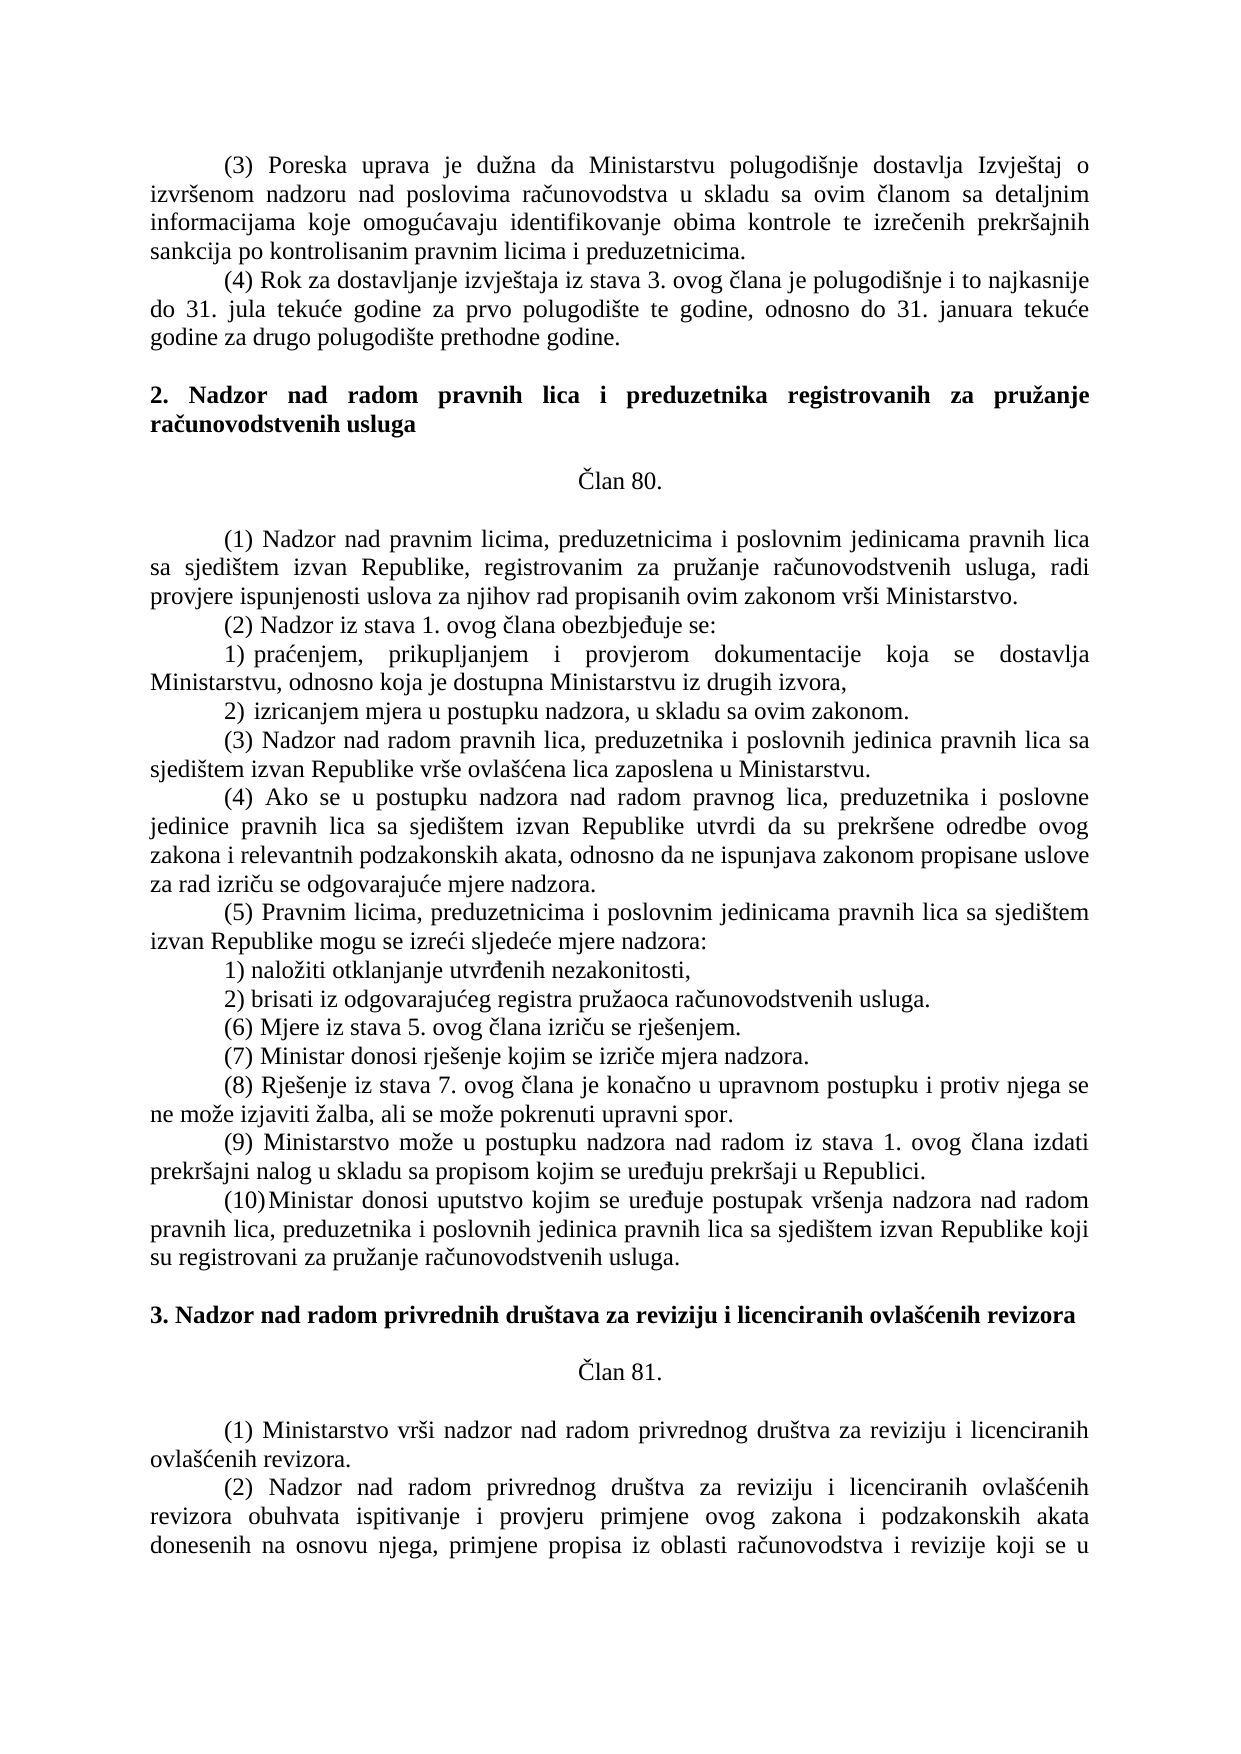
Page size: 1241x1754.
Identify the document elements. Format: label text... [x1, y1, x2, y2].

list Pravnim licima, preduzetnicima i poslovnim jedinicama pravnih lica sa sjedištem izvan Republike mogu se izreći sljedeće mjere nadzora: [150, 897, 1090, 955]
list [150, 1472, 1090, 1559]
text Član 81. [150, 1357, 1090, 1386]
list Poreska uprava je dužna da Ministarstvu polugodišnje dostavlja Izvještaj o izvršenom nadzoru nad poslovima računovodstva u skladu sa ovim članom sa detaljnim informacijama koje omogućavaju identifikovanje obima kontrole te izrečenih prekršajnih sankcija po kontrolisanim pravnim licima i preduzetnicima. [150, 150, 1090, 265]
list Rok za dostavljanje izvještaja iz stava 3. ovog člana je polugodišnje i to najkasnije do 31. jula tekuće godine za prvo polugodište te godine, odnosno do 31. januara tekuće godine za drugo polugodište prethodne godine. [150, 265, 1090, 351]
list Ministar donosi rješenje kojim se izriče mjera nadzora. [150, 1041, 1090, 1070]
list praćenjem, prikupljanjem i provjerom dokumentacije koja se dostavlja Ministarstvu, odnosno koja je dostupna Ministarstvu iz drugih izvora, [150, 639, 1090, 696]
list Ako se u postupku nadzora nad radom pravnog lica, preduzetnika i poslovne jedinice pravnih lica sa sjedištem izvan Republike utvrdi da su prekršene odredbe ovog zakona i relevantnih podzakonskih akata, odnosno da ne ispunjava zakonom propisane uslove za rad izriču se odgovarajuće mjere nadzora. [150, 782, 1090, 897]
list Rješenje iz stava 7. ovog člana je konačno u upravnom postupku i protiv njega se ne može izjaviti žalba, ali se može pokrenuti upravni spor. [150, 1070, 1090, 1127]
list Nadzor nad pravnim licima, preduzetnicima i poslovnim jedinicama pravnih lica sa sjedištem izvan Republike, registrovanim za pružanje računovodstvenih usluga, radi provjere ispunjenosti uslova za njihov rad propisanih ovim zakonom vrši Ministarstvo. [150, 524, 1090, 610]
list Ministarstvo vrši nadzor nad radom privrednog društva za reviziju i licenciranih ovlašćenih revizora. [150, 1415, 1090, 1472]
list Ministar donosi uputstvo kojim se uređuje postupak vršenja nadzora nad radom pravnih lica, preduzetnika i poslovnih jedinica pravnih lica sa sjedištem izvan Republike koji su registrovani za pružanje računovodstvenih usluga. [150, 1185, 1090, 1271]
list Mjere iz stava 5. ovog člana izriču se rješenjem. [150, 1012, 1090, 1041]
list izricanjem mjera u postupku nadzora, u skladu sa ovim zakonom. [150, 696, 1090, 725]
text 2) brisati iz odgovarajućeg registra pružaoca računovodstvenih usluga. [150, 984, 1090, 1012]
text 1) naložiti otklanjanje utvrđenih nezakonitosti, [150, 955, 1090, 984]
text 2. Nadzor nad radom pravnih lica i preduzetnika registrovanih za pružanje računovodstvenih usluga [150, 380, 1090, 437]
list Nadzor iz stava 1. ovog člana obezbjeđuje se: [150, 610, 1090, 639]
list Nadzor nad radom pravnih lica, preduzetnika i poslovnih jedinica pravnih lica sa sjedištem izvan Republike vrše ovlašćena lica zaposlena u Ministarstvu. [150, 725, 1090, 782]
text Član 80. [150, 466, 1090, 495]
list Ministarstvo može u postupku nadzora nad radom iz stava 1. ovog člana izdati prekršajni nalog u skladu sa propisom kojim se uređuju prekršaji u Republici. [150, 1127, 1090, 1185]
text 3. Nadzor nad radom privrednih društava za reviziju i licenciranih ovlašćenih revizora [150, 1300, 1090, 1329]
